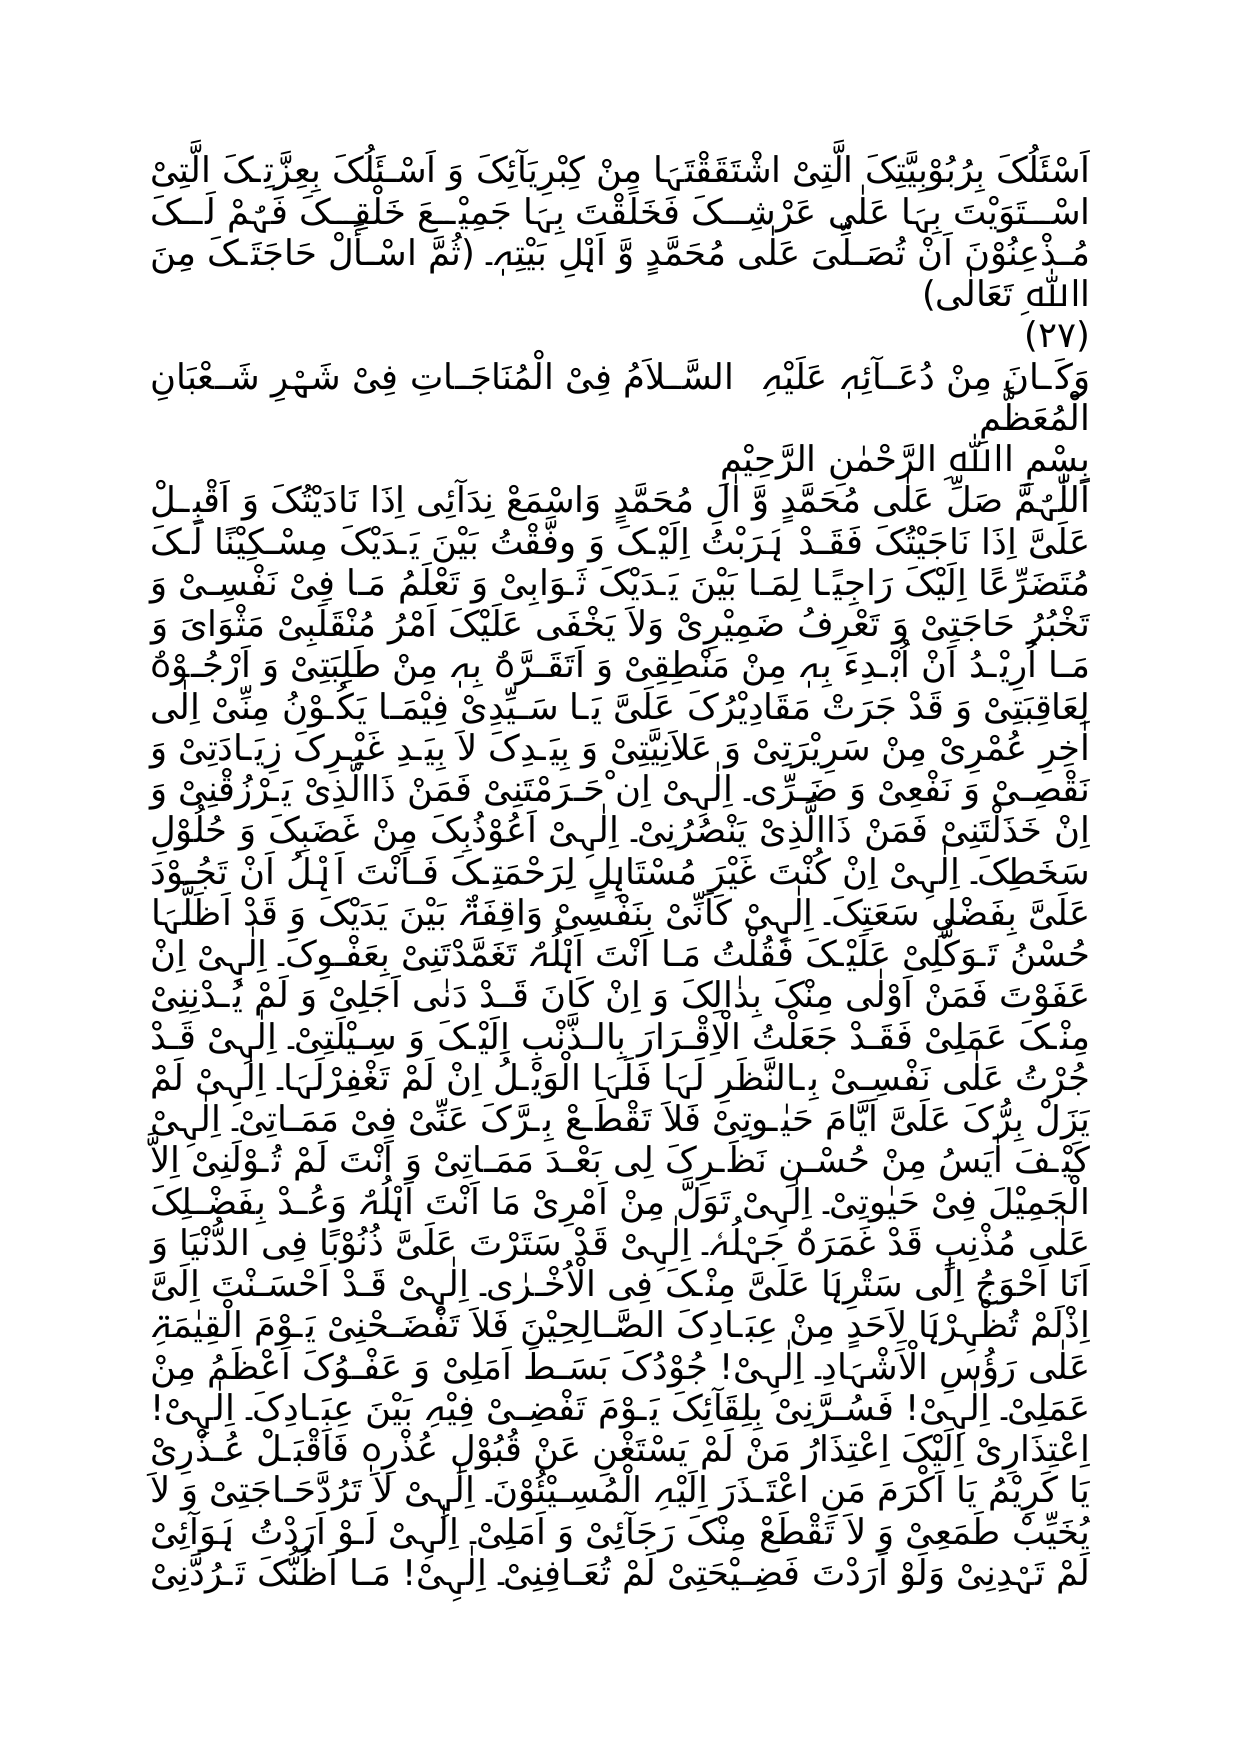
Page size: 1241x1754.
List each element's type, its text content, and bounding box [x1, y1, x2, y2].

text بِسْمِ اﷲِ الرَّحْمٰنِ الرَّحِیْمِ [150, 439, 1090, 480]
text وَکَانَ مِنْ دُعَآئِہٖ عَلَیْہِ السَّلاَمُ فِیْ الْمُنَاجَاتِ فِیْ شَہْرِ شَعْبَانِ الْمُعَظَّمِ [150, 356, 1090, 439]
text (٢٧) [150, 315, 1090, 356]
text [150, 480, 1090, 1594]
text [150, 150, 1090, 315]
